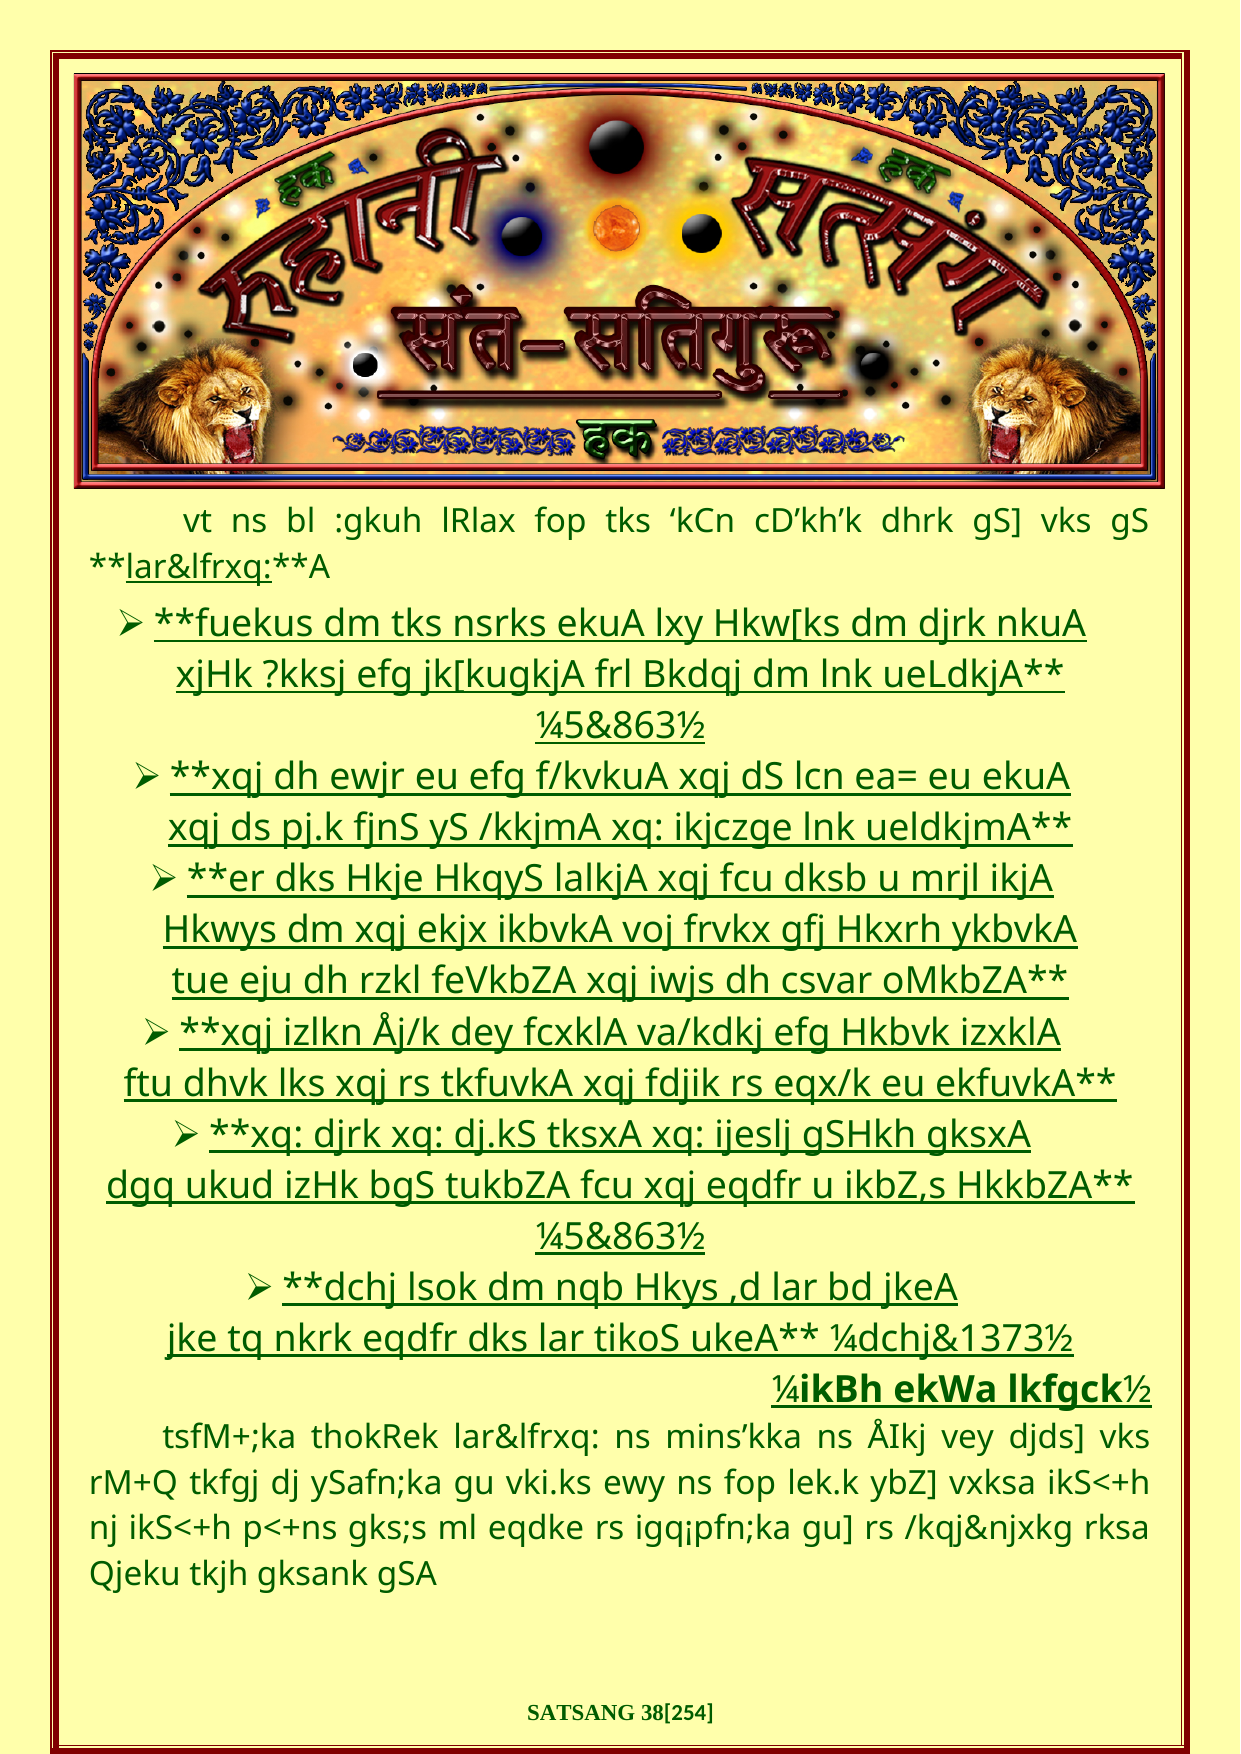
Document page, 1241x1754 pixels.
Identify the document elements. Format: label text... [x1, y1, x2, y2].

text xqj ds pj.k fjnS yS /kkjmA xq: ikjczge lnk ueldkjmA** [89, 801, 1152, 852]
list **xq: djrk xq: dj.kS tksxA xq: ijeslj gSHkh gksxA [59, 1107, 1152, 1158]
list **er dks Hkje HkqyS lalkjA xqj fcu dksb u mrjl ikjA [59, 852, 1152, 903]
list **fuekus dm tks nsrks ekuA lxy Hkw[ks dm djrk nkuA [59, 596, 1152, 647]
text tsfM+;ka thokRek lar&lfrxq: ns mins’kka ns ÅIkj vey djds] vks rM+Q tkfgj dj ySafn;ka gu vki.ks ewy ns fop lek.k ybZ] vxksa ikS<+h nj ikS<+h p<+ns gks;s ml eqdke rs igq¡pfn;ka gu] rs /kqj&njxkg rksa Qjeku tkjh gksank gSA [89, 1413, 1152, 1595]
text dgq ukud izHk bgS tukbZA fcu xqj eqdfr u ikbZ,s HkkbZA** ¼5&863½ [89, 1158, 1152, 1260]
text tue eju dh rzkl feVkbZA xqj iwjs dh csvar oMkbZA** [89, 954, 1152, 1005]
list **xqj izlkn Åj/k dey fcxklA va/kdkj efg Hkbvk izxklA [59, 1005, 1152, 1056]
text ftu dhvk lks xqj rs tkfuvkA xqj fdjik rs eqx/k eu ekfuvkA** [89, 1056, 1152, 1107]
text xjHk ?kksj efg jk[kugkjA frl Bkdqj dm lnk ueLdkjA** ¼5&863½ [89, 647, 1152, 749]
list **xqj dh ewjr eu efg f/kvkuA xqj dS lcn ea= eu ekuA [59, 749, 1152, 801]
picture [73, 73, 1165, 489]
text jke tq nkrk eqdfr dks lar tikoS ukeA** ¼dchj&1373½ [89, 1311, 1152, 1362]
text ¼ikBh ekWa lkfgck½ [89, 1362, 1152, 1413]
list **dchj lsok dm nqb Hkys ,d lar bd jkeA [59, 1260, 1152, 1311]
text Hkwys dm xqj ekjx ikbvkA voj frvkx gfj Hkxrh ykbvkA [89, 903, 1152, 954]
text vt ns bl :gkuh lRlax fop tks ‘kCn cD’kh’k dhrk gS] vks gS **lar&lfrxq:**A [89, 497, 1152, 588]
